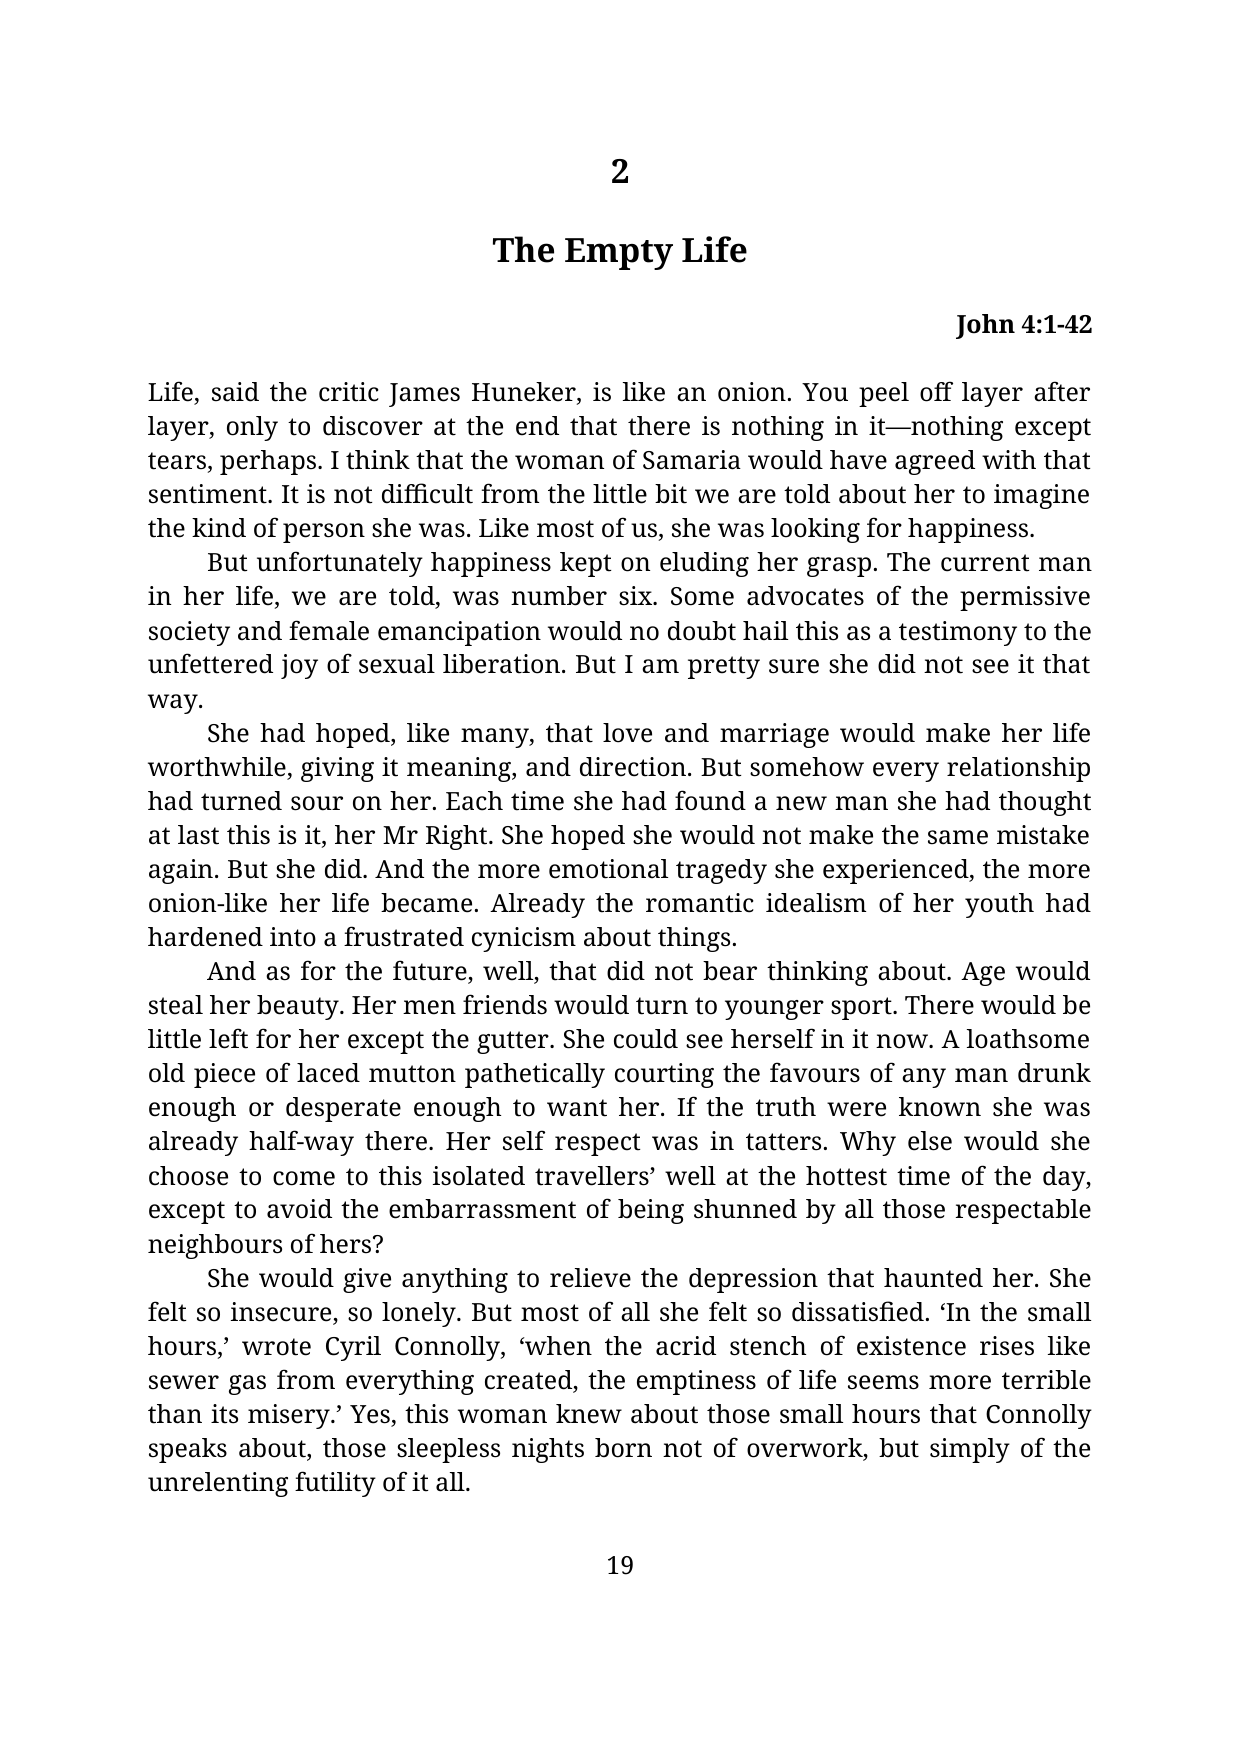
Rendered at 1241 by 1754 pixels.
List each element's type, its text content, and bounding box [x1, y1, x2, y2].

text And as for the future, well, that did not bear thinking about. Age would steal her beauty. Her men friends would turn to younger sport. There would be little left for her except the gutter. She could see herself in it now. A loathsome old piece of laced mutton pathetically courting the favours of any man drunk enough or desperate enough to want her. If the truth were known she was already half-way there. Her self respect was in tatters. Why else would she choose to come to this isolated travellers’ well at the hottest time of the day, except to avoid the embarrassment of being shunned by all those respectable neighbours of hers? [148, 954, 1093, 1260]
text Life, said the critic James Huneker, is like an onion. You peel off layer after layer, only to discover at the end that there is nothing in it—nothing except tears, perhaps. I think that the woman of Samaria would have agreed with that sentiment. It is not difficult from the little bit we are told about her to imagine the kind of person she was. Like most of us, she was looking for happiness. [148, 375, 1093, 545]
text She would give anything to relieve the depression that haunted her. She felt so insecure, so lonely. But most of all she felt so dissatisfied. ‘In the small hours,’ wrote Cyril Connolly, ‘when the acrid stench of existence rises like sewer gas from everything created, the emptiness of life seems more terrible than its misery.’ Yes, this woman knew about those small hours that Connolly speaks about, those sleepless nights born not of overwork, but simply of the unrelenting futility of it all. [148, 1260, 1093, 1499]
text John 4:1-42 [148, 307, 1093, 341]
text 2 [148, 148, 1093, 193]
text She had hoped, like many, that love and marriage would make her life worthwhile, giving it meaning, and direction. But somehow every relationship had turned sour on her. Each time she had found a new man she had thought at last this is it, her Mr Right. She hoped she would not make the same mistake again. But she did. And the more emotional tragedy she experienced, the more onion-like her life became. Already the romantic idealism of her youth had hardened into a frustrated cynicism about things. [148, 715, 1093, 954]
text But unfortunately happiness kept on eluding her grasp. The current man in her life, we are told, was number six. Some advocates of the permissive society and female emancipation would no doubt hail this as a testimony to the unfettered joy of sexual liberation. But I am pretty sure she did not see it that way. [148, 545, 1093, 715]
text The Empty Life [148, 227, 1093, 272]
